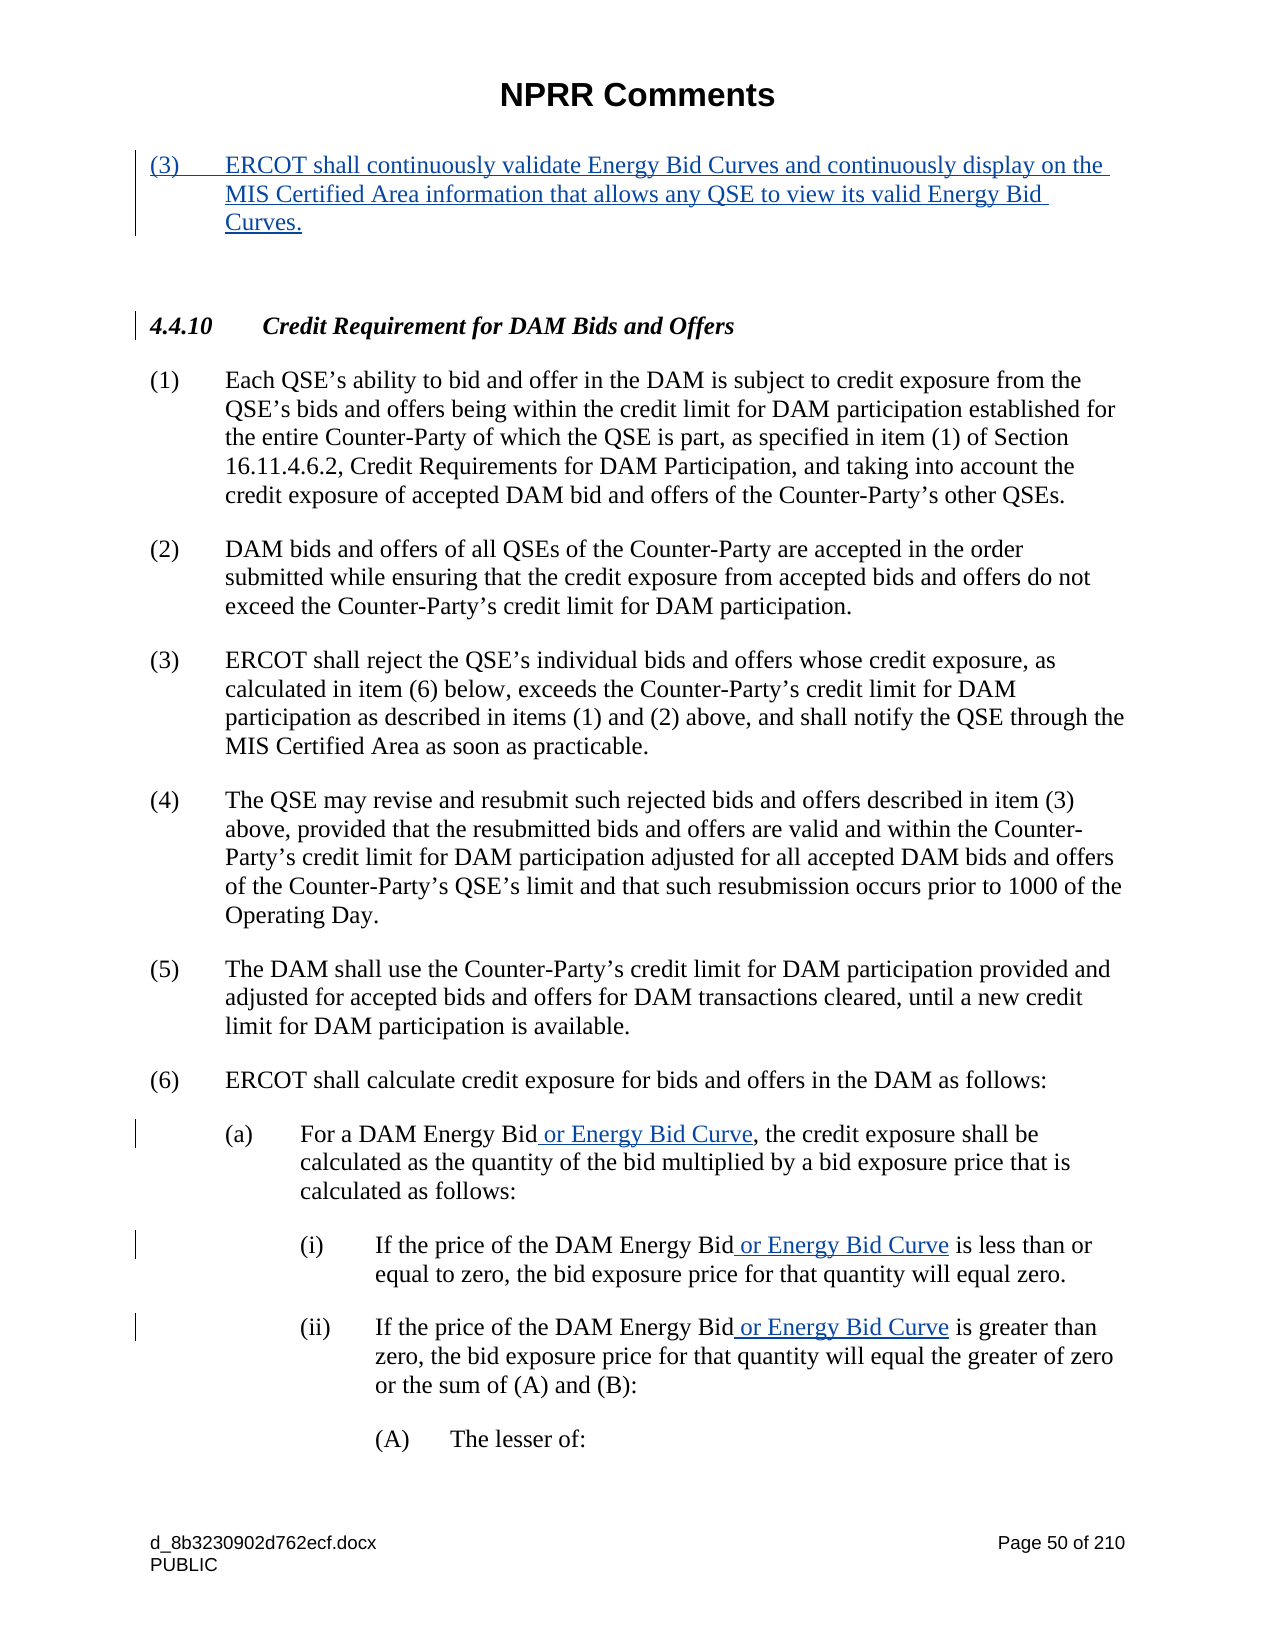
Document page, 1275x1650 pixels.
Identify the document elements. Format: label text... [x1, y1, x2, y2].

text (2) DAM bids and offers of all QSEs of the Counter-Party are accepted in the order submitted while ensuring that the credit exposure from accepted bids and offers do not exceed the Counter-Party’s credit limit for DAM participation. [150, 534, 1125, 620]
text (5) The DAM shall use the Counter-Party’s credit limit for DAM participation provided and adjusted for accepted bids and offers for DAM transactions cleared, until a new credit limit for DAM participation is available. [150, 954, 1125, 1040]
text (A) The lesser of: [375, 1424, 1125, 1452]
text (1) Each QSE’s ability to bid and offer in the DAM is subject to credit exposure from the QSE’s bids and offers being within the credit limit for DAM participation established for the entire Counter-Party of which the QSE is part, as specified in item (1) of Section 16.11.4.6.2, Credit Requirements for DAM Participation, and taking into account the credit exposure of accepted DAM bid and offers of the Counter-Party’s other QSEs. [150, 365, 1125, 509]
text (4) The QSE may revise and resubmit such rejected bids and offers described in item (3) above, provided that the resubmitted bids and offers are valid and within the Counter-Party’s credit limit for DAM participation adjusted for all accepted DAM bids and offers of the Counter-Party’s QSE’s limit and that such resubmission occurs prior to 1000 of the Operating Day. [150, 785, 1125, 929]
text (a) For a DAM Energy Bid, the credit exposure shall be calculated as the quantity of the bid multiplied by a bid exposure price that is calculated as follows: [225, 1119, 1125, 1205]
text (3) ERCOT shall reject the QSE’s individual bids and offers whose credit exposure, as calculated in item (6) below, exceeds the Counter-Party’s credit limit for DAM participation as described in items (1) and (2) above, and shall notify the QSE through the MIS Certified Area as soon as practicable. [150, 645, 1125, 760]
text (6) ERCOT shall calculate credit exposure for bids and offers in the DAM as follows: [150, 1065, 1125, 1094]
text (i) If the price of the DAM Energy Bid is less than or equal to zero, the bid exposure price for that quantity will equal zero. [300, 1230, 1125, 1287]
text (ii) If the price of the DAM Energy Bid is greater than zero, the bid exposure price for that quantity will equal the greater of zero or the sum of (A) and (B): [300, 1312, 1125, 1399]
text 4.4.10 Credit Requirement for DAM Bids and Offers [150, 311, 1125, 340]
